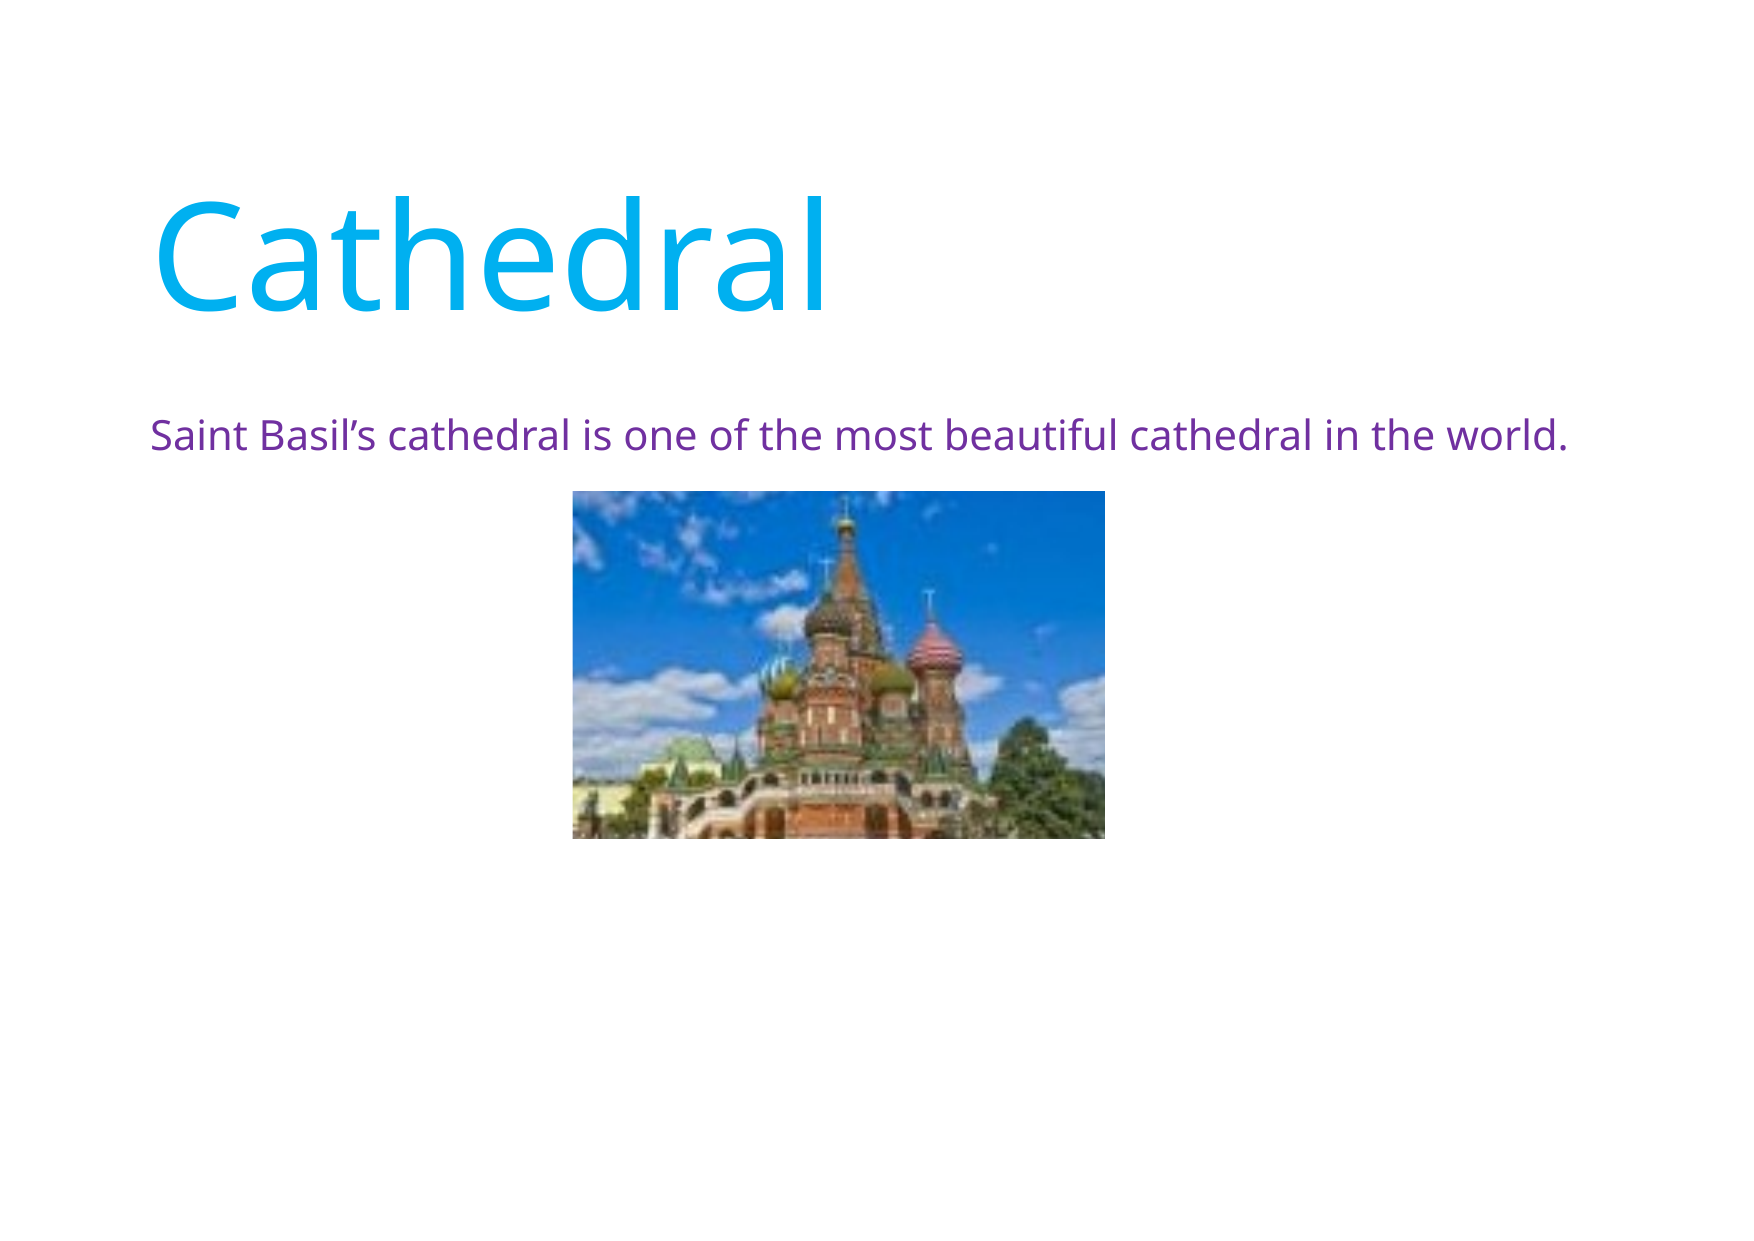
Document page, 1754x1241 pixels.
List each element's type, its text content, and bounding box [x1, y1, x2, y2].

text Saint Basil’s cathedral is one of the most beautiful cathedral in the world. [150, 406, 1577, 462]
picture [572, 491, 1105, 839]
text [150, 150, 1577, 354]
